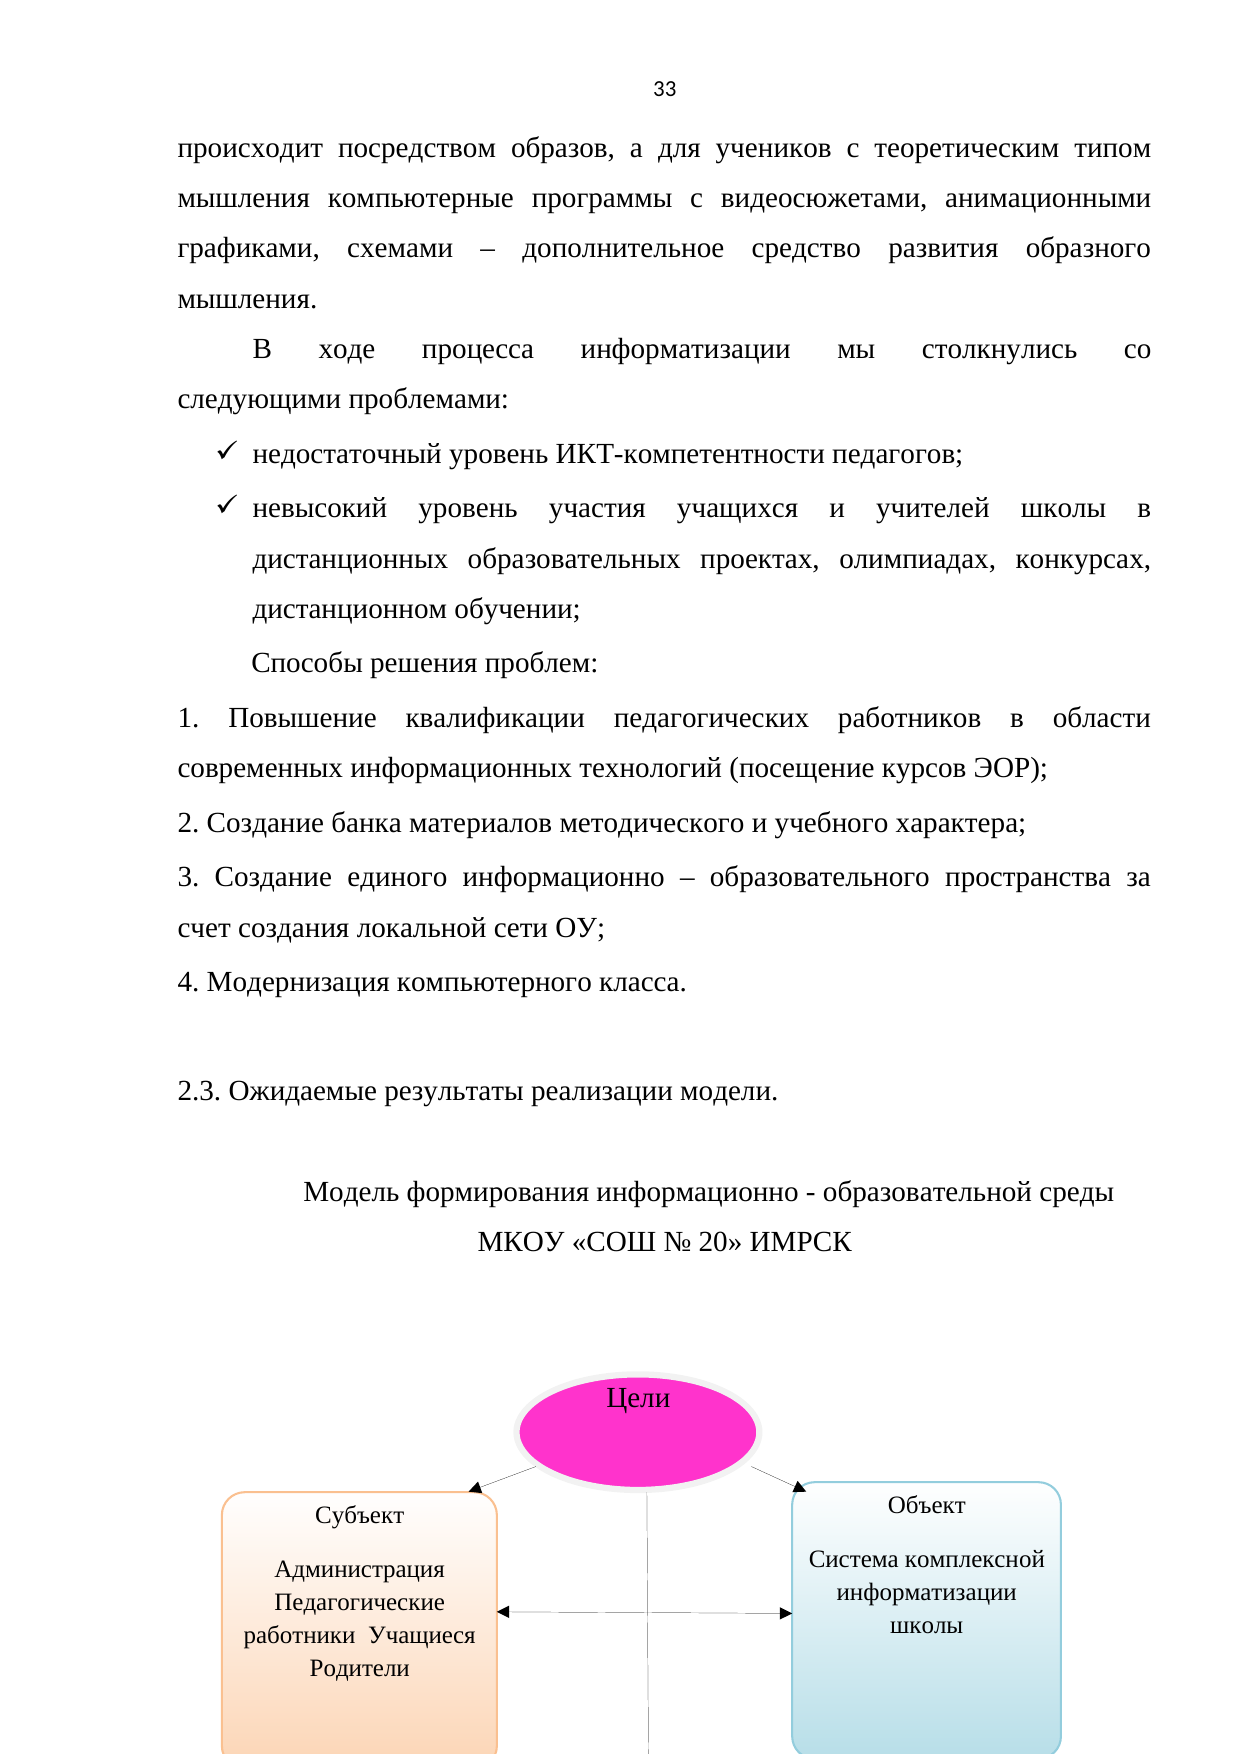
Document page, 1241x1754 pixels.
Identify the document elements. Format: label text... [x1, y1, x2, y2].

text Модель формирования информационно - образовательной среды МКОУ «СОШ № 20» ИМРСК [177, 1174, 1152, 1258]
list В ходе процесса информатизации мы столкнулись со следующими проблемами: [177, 331, 1152, 415]
text Способы решения проблем: [177, 646, 1152, 679]
text 2.3. Ожидаемые результаты реализации модели. [177, 1073, 1152, 1107]
text 1. Повышение квалификации педагогических работников в области современных информационных технологий (посещение курсов ЭОР); [177, 700, 1152, 784]
text 2. Создание банка материалов методического и учебного характера; [177, 805, 1152, 838]
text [177, 130, 1152, 314]
text 3. Создание единого информационно – образовательного пространства за счет создания локальной сети ОУ; [177, 859, 1152, 943]
list невысокий уровень участия учащихся и учителей школы в дистанционных образовательных проектах, олимпиадах, конкурсах, дистанционном обучении; [215, 490, 1152, 625]
list недостаточный уровень ИКТ-компетентности педагогов; [215, 436, 1152, 469]
text 4. Модернизация компьютерного класса. [177, 964, 1152, 998]
